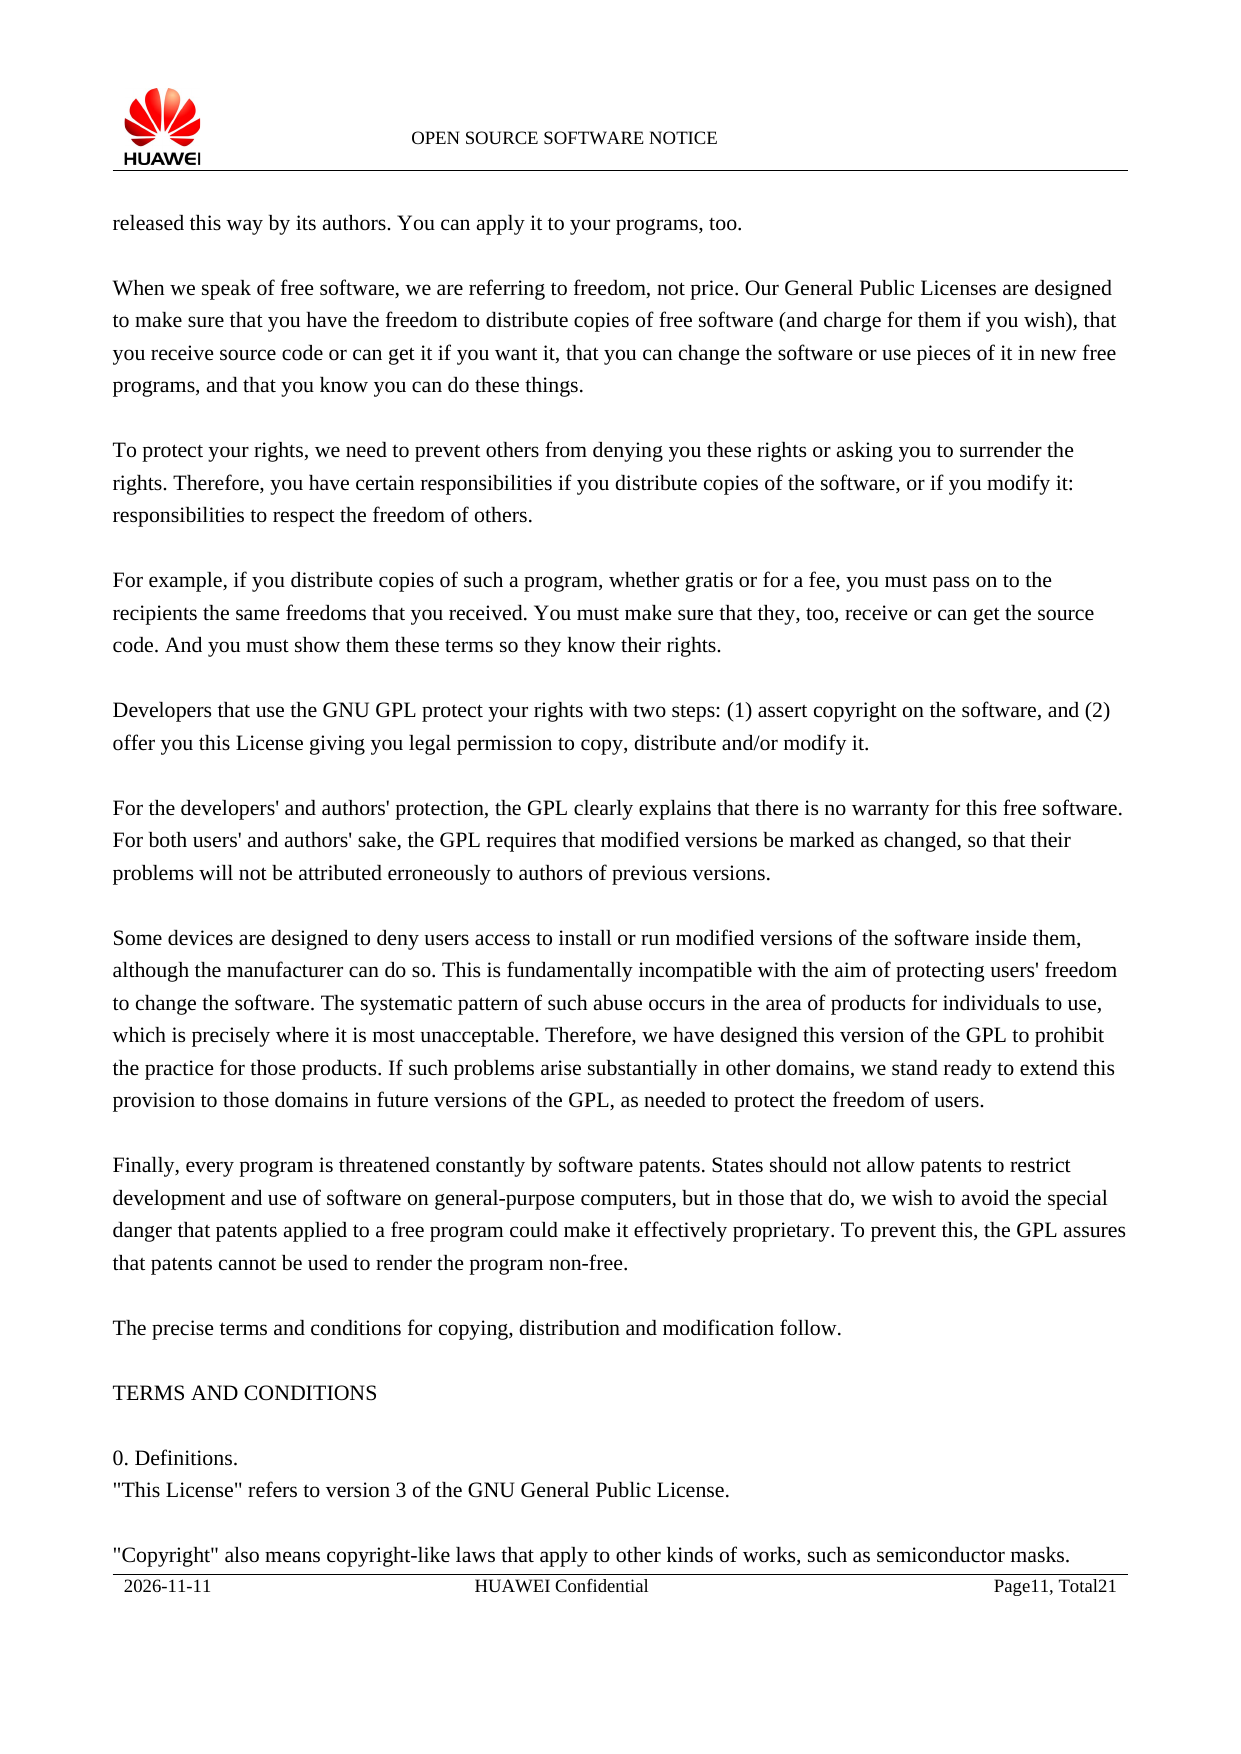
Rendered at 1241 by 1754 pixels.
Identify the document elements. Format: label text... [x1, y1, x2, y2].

picture [124, 88, 201, 165]
